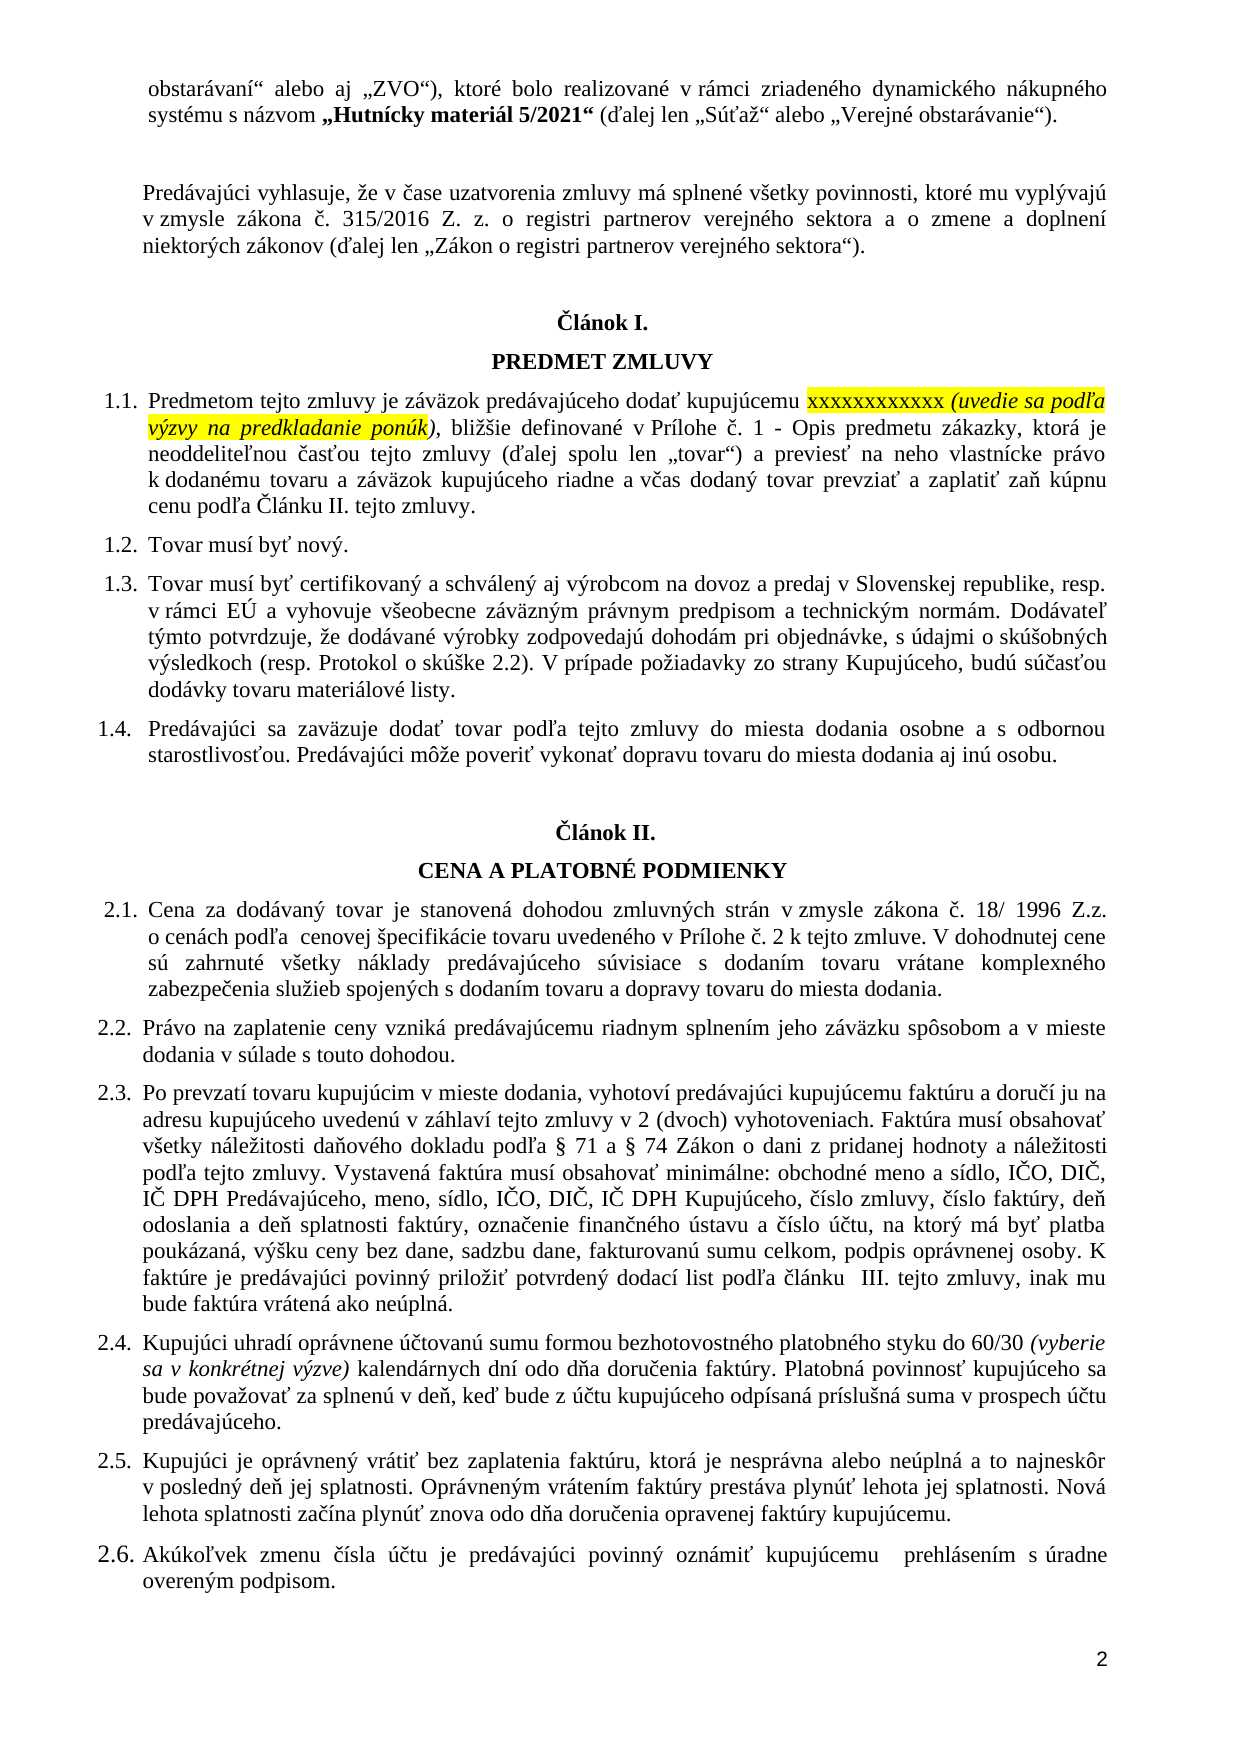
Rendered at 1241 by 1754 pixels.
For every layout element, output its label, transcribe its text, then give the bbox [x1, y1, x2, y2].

list Po prevzatí tovaru kupujúcim v mieste dodania, vyhotoví predávajúci kupujúcemu faktúru a doručí ju na adresu kupujúceho uvedenú v záhlaví tejto zmluvy v 2 (dvoch) vyhotoveniach. Faktúra musí obsahovať všetky náležitosti daňového dokladu podľa § 71 a § 74 Zákon o dani z pridanej hodnoty a náležitosti podľa tejto zmluvy. Vystavená faktúra musí obsahovať minimálne: obchodné meno a sídlo, IČO, DIČ, IČ DPH Predávajúceho, meno, sídlo, IČO, DIČ, IČ DPH Kupujúceho, číslo zmluvy, číslo faktúry, deň odoslania a deň splatnosti faktúry, označenie finančného ústavu a číslo účtu, na ktorý má byť platba poukázaná, výšku ceny bez dane, sadzbu dane, fakturovanú sumu celkom, podpis oprávnenej osoby. K faktúre je predávajúci povinný priložiť potvrdený dodací list podľa článku III. tejto zmluvy, inak mu bude faktúra vrátená ako neúplná. [97, 1079, 1107, 1317]
text CENA A PLATOBNÉ PODMIENKY [97, 857, 1107, 884]
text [148, 75, 1107, 128]
text Článok I. [97, 309, 1107, 336]
text Článok II. [103, 819, 1107, 845]
list Kupujúci uhradí oprávnene účtovanú sumu formou bezhotovostného platobného styku do 60/30 (vyberie sa v konkrétnej výzve) kalendárnych dní odo dňa doručenia faktúry. Platobná povinnosť kupujúceho sa bude považovať za splnenú v deň, keď bude z účtu kupujúceho odpísaná príslušná suma v prospech účtu predávajúceho. [97, 1329, 1107, 1434]
list Cena za dodávaný tovar je stanovená dohodou zmluvných strán v zmysle zákona č. 18/ 1996 Z.z. o cenách podľa cenovej špecifikácie tovaru uvedeného v Prílohe č. 2 k tejto zmluve. V dohodnutej cene sú zahrnuté všetky náklady predávajúceho súvisiace s dodaním tovaru vrátane komplexného zabezpečenia služieb spojených s dodaním tovaru a dopravy tovaru do miesta dodania. [103, 896, 1107, 1002]
text Predávajúci vyhlasuje, že v čase uzatvorenia zmluvy má splnené všetky povinnosti, ktoré mu vyplývajú v zmysle zákona č. 315/2016 Z. z. o registri partnerov verejného sektora a o zmene a doplnení niektorých zákonov (ďalej len „Zákon o registri partnerov verejného sektora“). [142, 179, 1107, 258]
list Právo na zaplatenie ceny vzniká predávajúcemu riadnym splnením jeho záväzku spôsobom a v mieste dodania v súlade s touto dohodou. [97, 1014, 1107, 1067]
list Akúkoľvek zmenu čísla účtu je predávajúci povinný oznámiť kupujúcemu prehlásením s úradne overeným podpisom. [97, 1539, 1107, 1594]
text PREDMET ZMLUVY [97, 348, 1107, 375]
list Kupujúci je oprávnený vrátiť bez zaplatenia faktúru, ktorá je nesprávna alebo neúplná a to najneskôr v posledný deň jej splatnosti. Oprávneným vrátením faktúry prestáva plynúť lehota jej splatnosti. Nová lehota splatnosti začína plynúť znova odo dňa doručenia opravenej faktúry kupujúcemu. [97, 1447, 1107, 1526]
list Predávajúci sa zaväzuje dodať tovar podľa tejto zmluvy do miesta dodania osobne a s odbornou starostlivosťou. Predávajúci môže poveriť vykonať dopravu tovaru do miesta dodania aj inú osobu. [97, 714, 1107, 767]
list Tovar musí byť certifikovaný a schválený aj výrobcom na dovoz a predaj v Slovenskej republike, resp. v rámci EÚ a vyhovuje všeobecne záväzným právnym predpisom a technickým normám. Dodávateľ týmto potvrdzuje, že dodávané výrobky zodpovedajú dohodám pri objednávke, s údajmi o skúšobných výsledkoch (resp. Protokol o skúške 2.2). V prípade požiadavky zo strany Kupujúceho, budú súčasťou dodávky tovaru materiálové listy. [103, 570, 1107, 702]
list Predmetom tejto zmluvy je záväzok predávajúceho dodať kupujúcemu xxxxxxxxxxxx (uvedie sa podľa výzvy na predkladanie ponúk), bližšie definované v Prílohe č. 1 - Opis predmetu zákazky, ktorá je neoddeliteľnou časťou tejto zmluvy (ďalej spolu len „tovar“) a previesť na neho vlastnícke právo k dodanému tovaru a záväzok kupujúceho riadne a včas dodaný tovar prevziať a zaplatiť zaň kúpnu cenu podľa Článku II. tejto zmluvy. [103, 387, 1107, 519]
list Tovar musí byť nový. [103, 531, 1107, 558]
